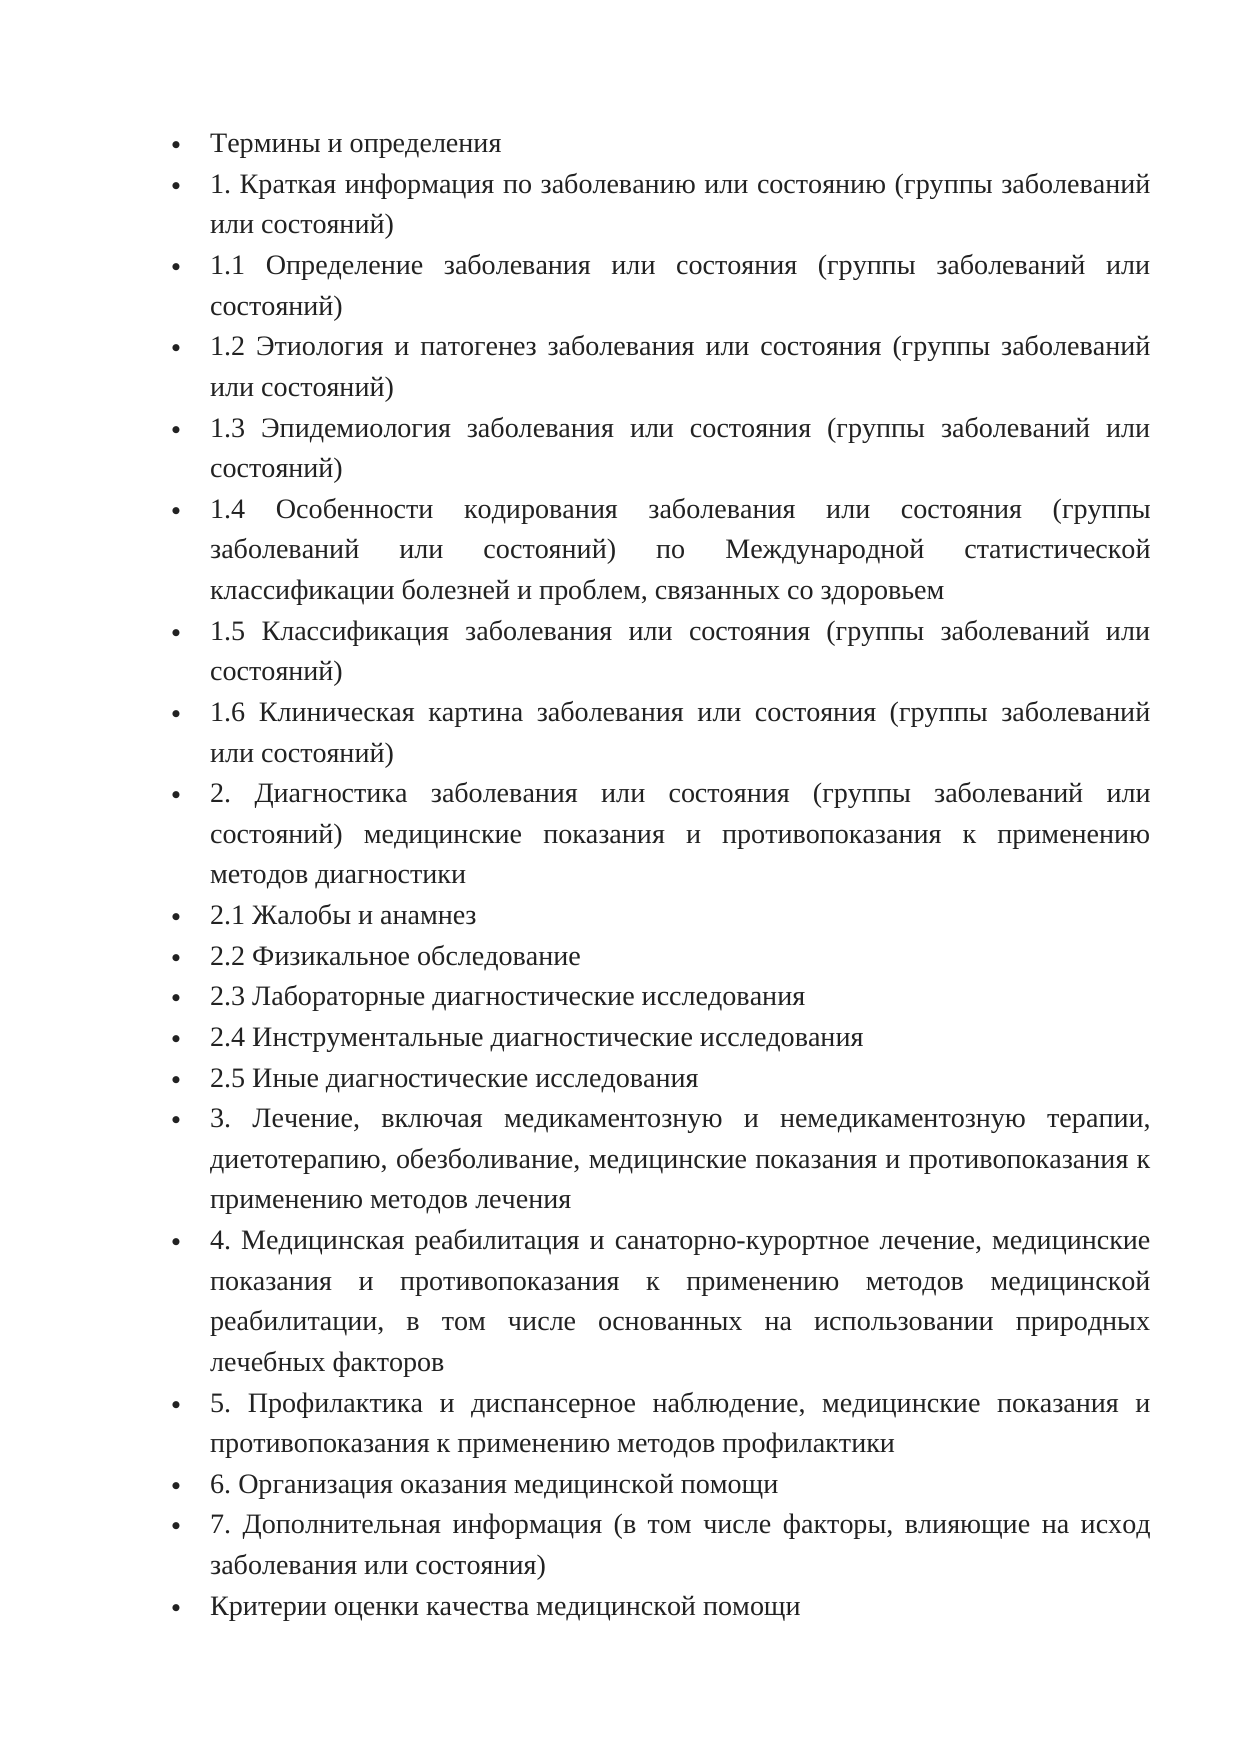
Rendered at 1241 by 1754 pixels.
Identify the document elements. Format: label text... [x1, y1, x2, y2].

list 2.1 Жалобы и анамнез [172, 890, 1152, 931]
list 1.1 Определение заболевания или состояния (группы заболеваний или состояний) [172, 240, 1152, 321]
list 2.4 Инструментальные диагностические исследования [172, 1012, 1152, 1052]
list 5. Профилактика и диспансерное наблюдение, медицинские показания и противопоказания к применению методов профилактики [172, 1377, 1152, 1459]
list 2.5 Иные диагностические исследования [172, 1052, 1152, 1093]
list 6. Организация оказания медицинской помощи [172, 1459, 1152, 1499]
list 1.4 Особенности кодирования заболевания или состояния (группы заболеваний или состояний) по Международной статистической классификации болезней и проблем, связанных со здоровьем [172, 484, 1152, 606]
list Критерии оценки качества медицинской помощи [172, 1581, 1152, 1621]
list 7. Дополнительная информация (в том числе факторы, влияющие на исход заболевания или состояния) [172, 1499, 1152, 1581]
list 3. Лечение, включая медикаментозную и немедикаментозную терапии, диетотерапию, обезболивание, медицинские показания и противопоказания к применению методов лечения [172, 1093, 1152, 1215]
list Термины и определения [172, 118, 1152, 159]
list 2. Диагностика заболевания или состояния (группы заболеваний или состояний) медицинские показания и противопоказания к применению методов диагностики [172, 768, 1152, 890]
list 1.3 Эпидемиология заболевания или состояния (группы заболеваний или состояний) [172, 402, 1152, 484]
list 1.2 Этиология и патогенез заболевания или состояния (группы заболеваний или состояний) [172, 321, 1152, 402]
list 2.3 Лабораторные диагностические исследования [172, 971, 1152, 1012]
list 1. Краткая информация по заболеванию или состоянию (группы заболеваний или состояний) [172, 159, 1152, 240]
list 1.6 Клиническая картина заболевания или состояния (группы заболеваний или состояний) [172, 687, 1152, 768]
list 4. Медицинская реабилитация и санаторно-курортное лечение, медицинские показания и противопоказания к применению методов медицинской реабилитации, в том числе основанных на использовании природных лечебных факторов [172, 1215, 1152, 1377]
list 2.2 Физикальное обследование [172, 931, 1152, 971]
list 1.5 Классификация заболевания или состояния (группы заболеваний или состояний) [172, 606, 1152, 687]
